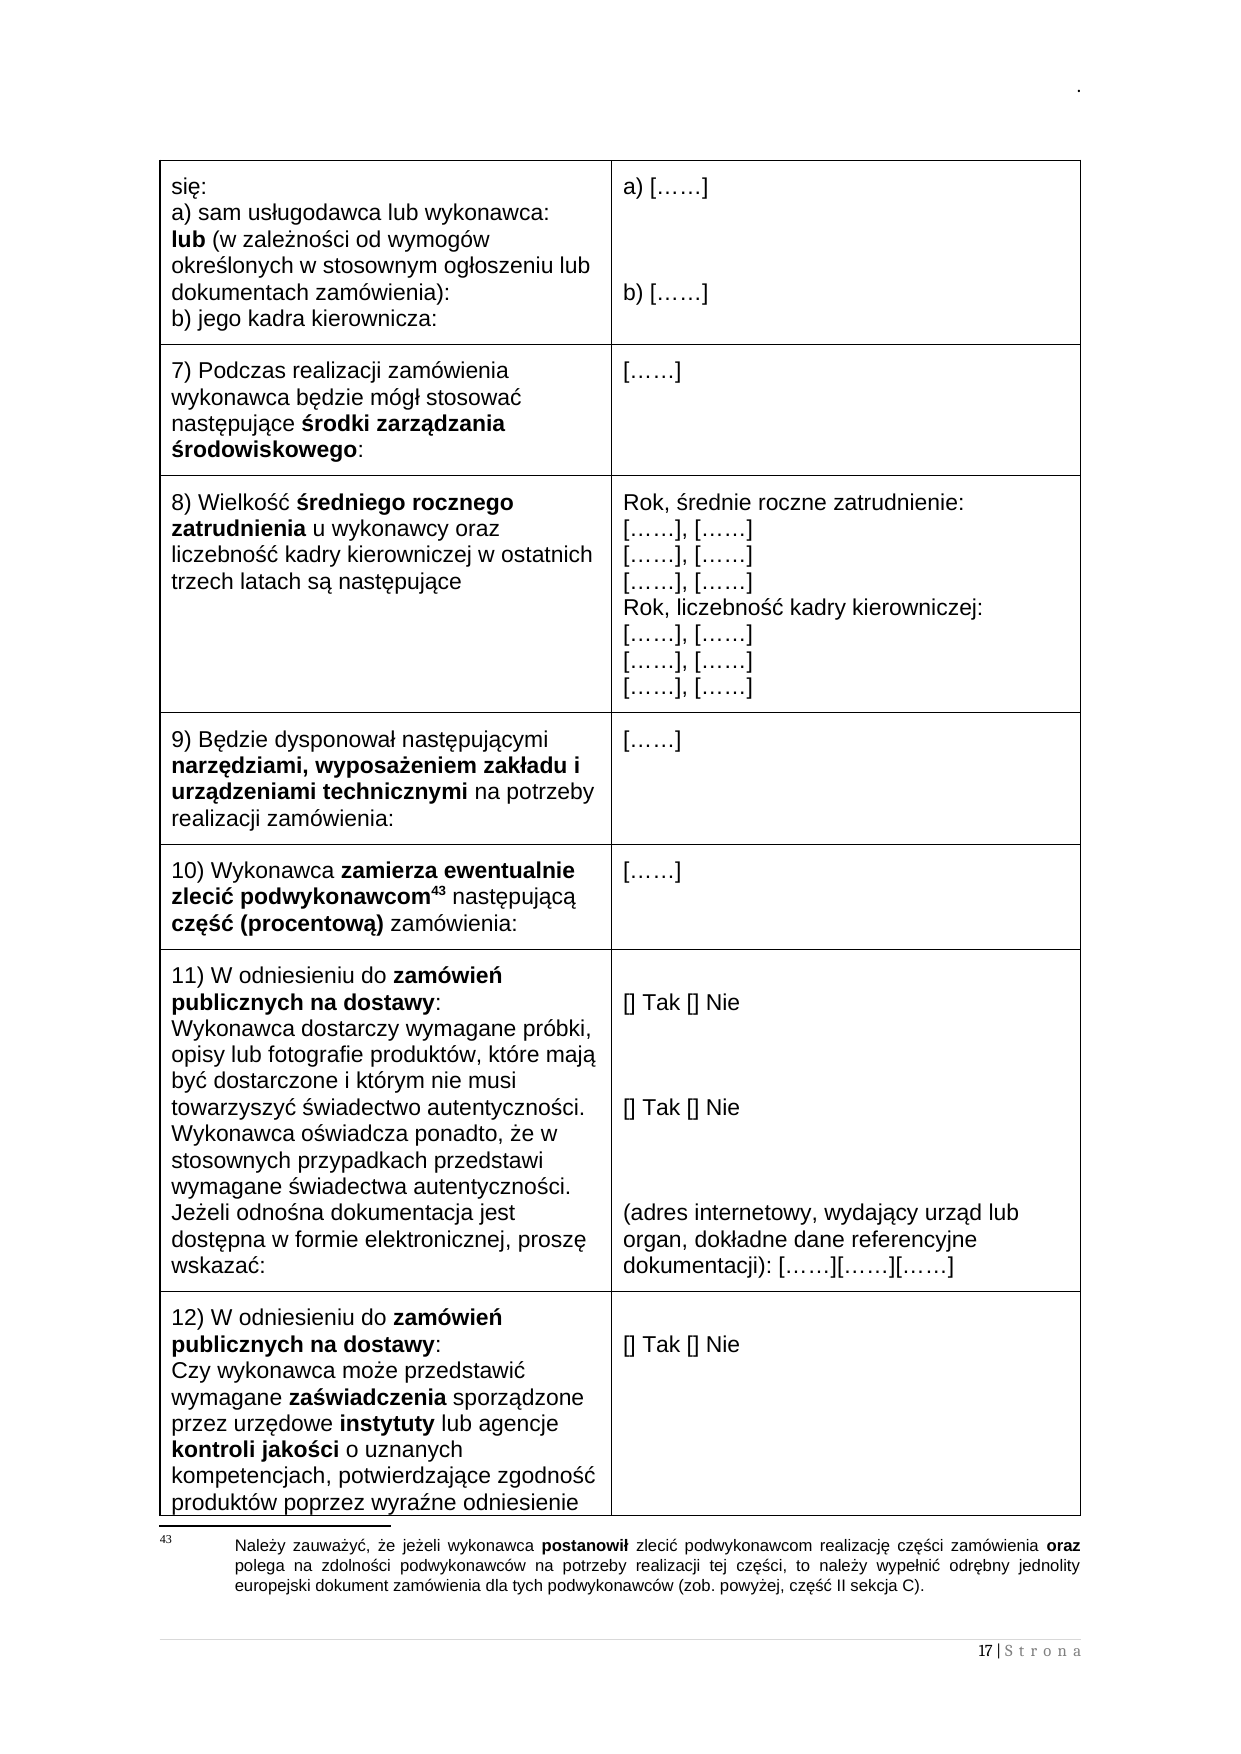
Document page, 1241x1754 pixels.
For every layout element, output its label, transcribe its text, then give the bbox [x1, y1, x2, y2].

table_cell 7) Podczas realizacji zamówienia wykonawca będzie mógł stosować następujące środki zarządzania środowiskowego: [161, 345, 611, 475]
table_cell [161, 161, 611, 344]
table_cell 11) W odniesieniu do zamówień publicznych na dostawy: Wykonawca dostarczy wymagane próbki, opisy lub fotografie produktów, które mają być dostarczone i którym nie musi towarzyszyć świadectwo autentyczności. Wykonawca oświadcza ponadto, że w stosownych przypadkach przedstawi wymagane świadectwa autentyczności. Jeżeli odnośna dokumentacja jest dostępna w formie elektronicznej, proszę wskazać: [161, 950, 611, 1291]
table_cell 8) Wielkość średniego rocznego zatrudnienia u wykonawcy oraz liczebność kadry kierowniczej w ostatnich trzech latach są następujące [161, 476, 611, 712]
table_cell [161, 1292, 611, 1515]
table_cell [……] [612, 845, 1080, 948]
table_cell 10) Wykonawca zamierza ewentualnie zlecić podwykonawcom następującą część (procentową) zamówienia: [161, 845, 611, 948]
table_cell 9) Będzie dysponował następującymi narzędziami, wyposażeniem zakładu i urządzeniami technicznymi na potrzeby realizacji zamówienia: [161, 713, 611, 843]
table_cell a) [……] b) [……] [612, 161, 1080, 344]
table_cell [612, 1292, 1080, 1515]
table_cell [……] [612, 713, 1080, 843]
table_cell [……] [612, 345, 1080, 475]
table_cell [] Tak [] Nie [] Tak [] Nie (adres internetowy, wydający urząd lub organ, dokładne dane referencyjne dokumentacji): [……][……][……] [612, 950, 1080, 1291]
table_cell Rok, średnie roczne zatrudnienie: [……], [……] [……], [……] [……], [……] Rok, liczebność kadry kierowniczej: [……], [……] [……], [……] [……], [……] [612, 476, 1080, 712]
